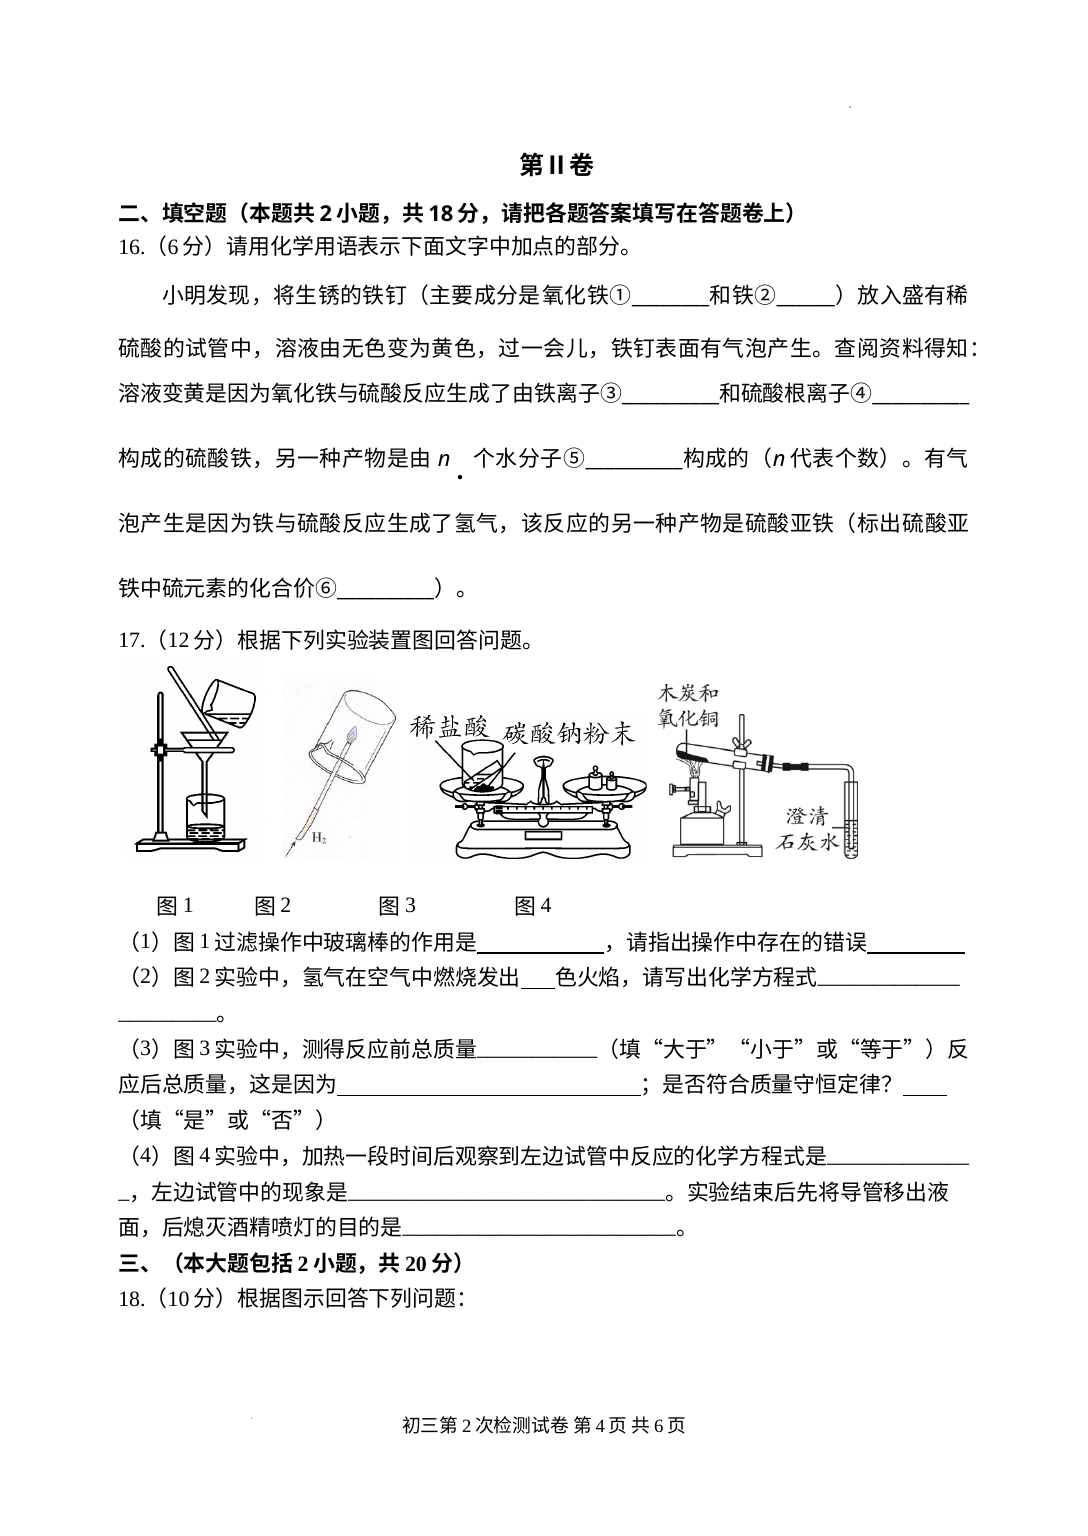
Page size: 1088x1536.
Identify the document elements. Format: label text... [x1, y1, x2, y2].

text （3）图3实验中，测得反应前总质量___________（填“大于”“小于”或“等于”）反应后总质量，这是因为 ；是否符合质量守恒定律？ （填“是”或“否”） [118, 1031, 969, 1135]
text （2）图2实验中，氢气在空气中燃烧发出 色火焰，请写出化学方程式______________________。 [118, 960, 969, 1028]
picture [657, 684, 858, 859]
text 16.（6分）请用化学用语表示下面文字中加点的部分。 [118, 228, 969, 261]
picture [123, 658, 267, 859]
picture [282, 679, 399, 859]
text 第Ⅱ卷 [118, 131, 969, 196]
text 18.（10分）根据图示回答下列问题： [118, 1281, 969, 1313]
text （1）图1过滤操作中玻璃棒的作用是 ，请指出操作中存在的错误 [118, 924, 969, 957]
text （4）图4实验中，加热一段时间后观察到左边试管中反应的化学方程式是______________，左边试管中的现象是_____________________________。实验结束后先将导管移出液面，后熄灭酒精喷灯的目的是_________________________。 [118, 1138, 969, 1242]
text 小明发现，将生锈的铁钉（主要成分是氧化铁①________和铁②______）放入盛有稀硫酸的试管中，溶液由无色变为黄色，过一会儿，铁钉表面有气泡产生。查阅资料得知：溶液变黄是因为氧化铁与硫酸反应生成了由铁离子③__________和硫酸根离子④__________构成的硫酸铁，另一种产物是由 n 个水分子⑤__________构成的（n代表个数）。有气泡产生是因为铁与硫酸反应生成了氢气，该反应的另一种产物是硫酸亚铁（标出硫酸亚铁中硫元素的化合价⑥__________）。 [118, 266, 969, 623]
text 图1 图2 图3 图4 [118, 889, 969, 921]
picture [409, 715, 647, 859]
text 三、（本大题包括2小题，共20分） [118, 1245, 969, 1278]
text 17.（12分）根据下列实验装置图回答问题。 [118, 623, 969, 656]
text 二、填空题（本题共2小题，共18分，请把各题答案填写在答题卷上） [118, 196, 969, 228]
